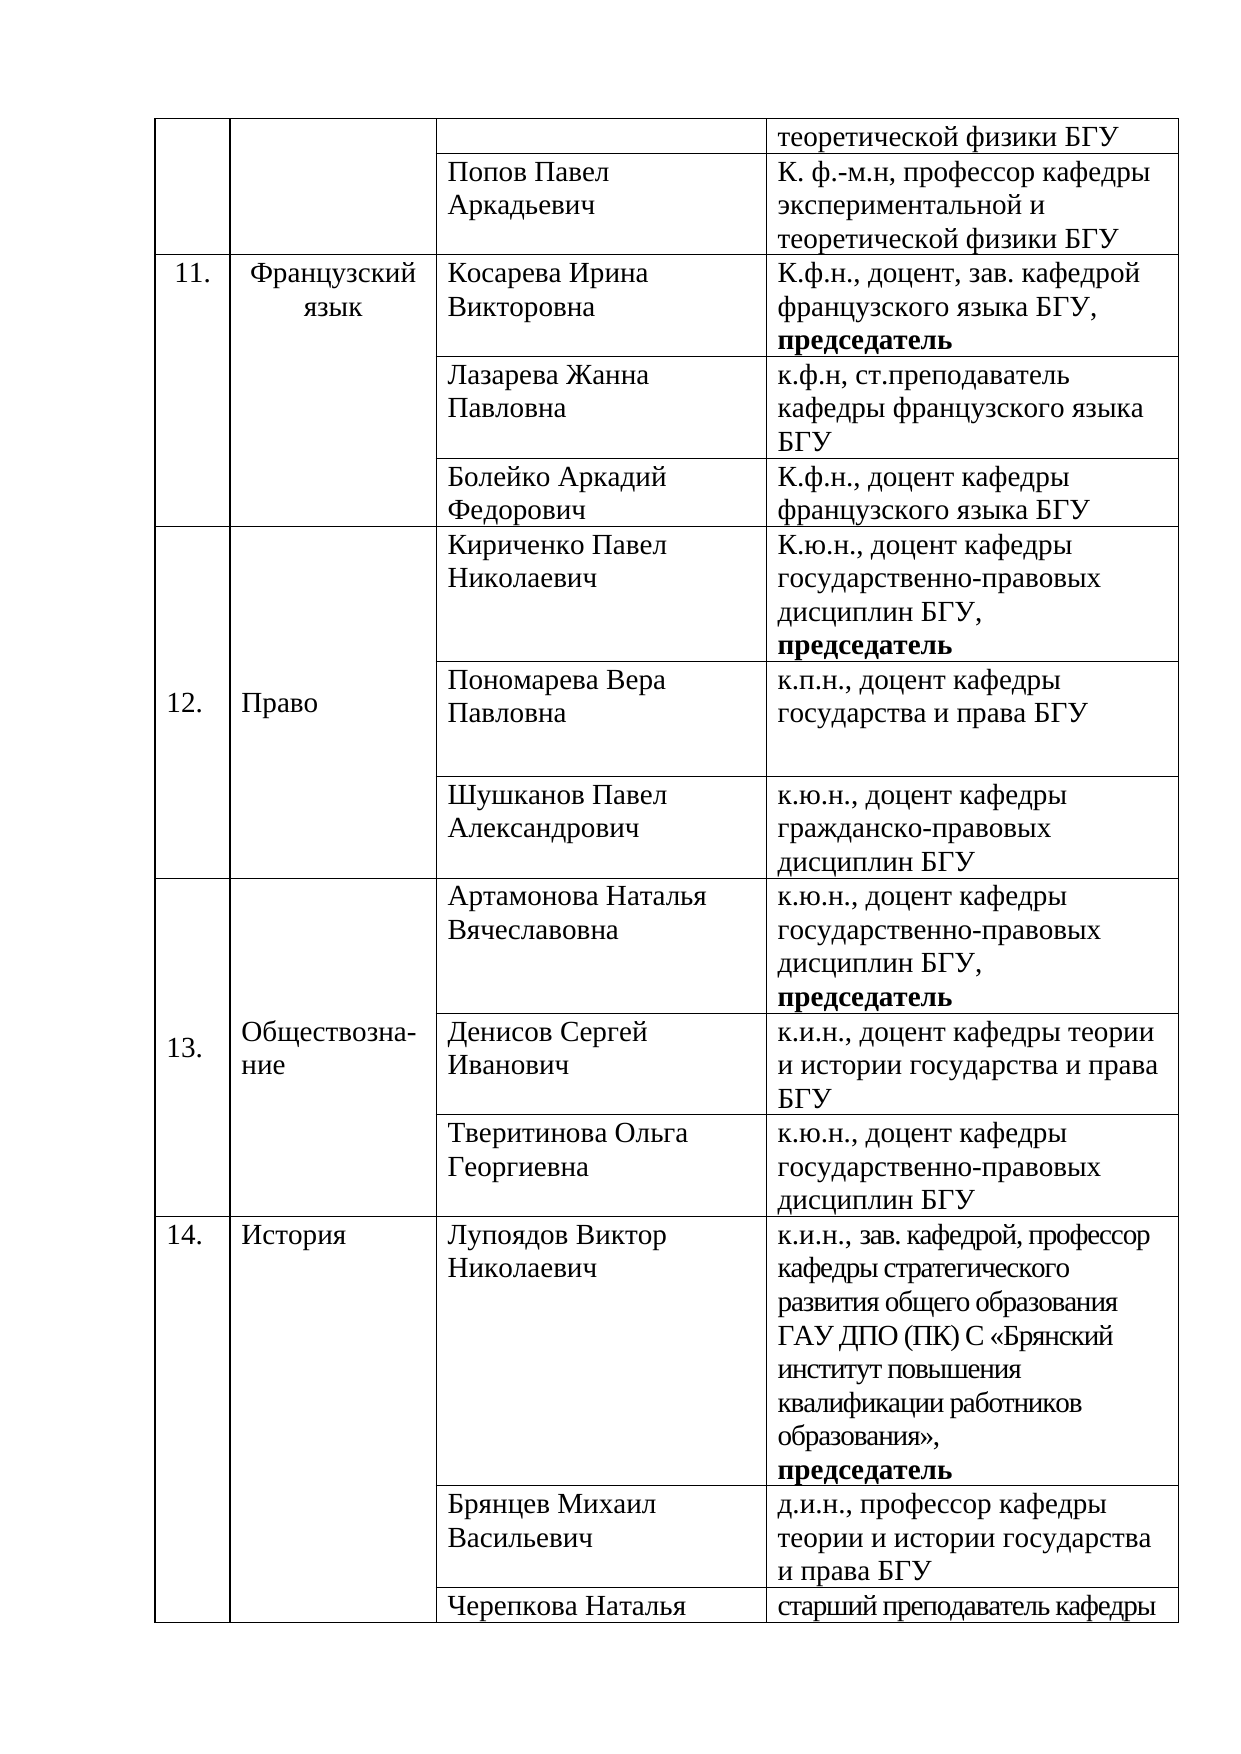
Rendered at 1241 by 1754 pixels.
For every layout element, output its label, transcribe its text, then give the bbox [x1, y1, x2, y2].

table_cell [437, 1588, 766, 1622]
table_cell к.п.н., доцент кафедры государства и права БГУ [767, 662, 1178, 776]
table_cell 12. [156, 527, 229, 877]
table_cell Попов Павел Аркадьевич [437, 154, 766, 254]
table_cell Шушканов Павел Александрович [437, 777, 766, 877]
table_cell Косарева Ирина Викторовна [437, 255, 766, 356]
table_cell Артамонова Наталья Вячеславовна [437, 879, 766, 1013]
table_cell К.ф.н., доцент, зав. кафедрой французского языка БГУ, председатель [767, 255, 1178, 356]
table_cell К. ф.-м.н, профессор кафедры экспериментальной и теоретической физики БГУ [767, 154, 1178, 254]
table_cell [437, 119, 766, 153]
table_cell к.ю.н., доцент кафедры гражданско-правовых дисциплин БГУ [767, 777, 1178, 877]
table_cell Право [231, 527, 436, 877]
table_cell Брянцев Михаил Васильевич [437, 1486, 766, 1587]
table_cell 13. [156, 879, 229, 1216]
table_cell Обществозна-ние [231, 879, 436, 1216]
table_cell к.ф.н, ст.преподаватель кафедры французского языка БГУ [767, 357, 1178, 458]
table_cell Лупоядов Виктор Николаевич [437, 1217, 766, 1485]
table_cell к.и.н., доцент кафедры теории и истории государства и права БГУ [767, 1014, 1178, 1114]
table_cell К.ю.н., доцент кафедры государственно-правовых дисциплин БГУ, председатель [767, 527, 1178, 661]
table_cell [767, 119, 1178, 153]
table_cell Денисов Сергей Иванович [437, 1014, 766, 1114]
table_cell Кириченко Павел Николаевич [437, 527, 766, 661]
table_cell История [231, 1217, 436, 1622]
table_cell 11. [156, 255, 229, 526]
table_cell 14. [156, 1217, 229, 1622]
table_cell д.и.н., профессор кафедры теории и истории государства и права БГУ [767, 1486, 1178, 1587]
table_cell к.ю.н., доцент кафедры государственно-правовых дисциплин БГУ, председатель [767, 879, 1178, 1013]
table_cell к.ю.н., доцент кафедры государственно-правовых дисциплин БГУ [767, 1115, 1178, 1216]
table_cell к.и.н., зав. кафедрой, профессор кафедры стратегического развития общего образования ГАУ ДПО (ПК) С «Брянский институт повышения квалификации работников образования», председатель [767, 1217, 1178, 1485]
table_cell Лазарева Жанна Павловна [437, 357, 766, 458]
table_cell Французский язык [231, 255, 436, 526]
table_cell Пономарева Вера Павловна [437, 662, 766, 776]
table_cell К.ф.н., доцент кафедры французского языка БГУ [767, 459, 1178, 526]
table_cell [767, 1588, 1178, 1622]
table_cell Болейко Аркадий Федорович [437, 459, 766, 526]
table_cell Тверитинова Ольга Георгиевна [437, 1115, 766, 1216]
